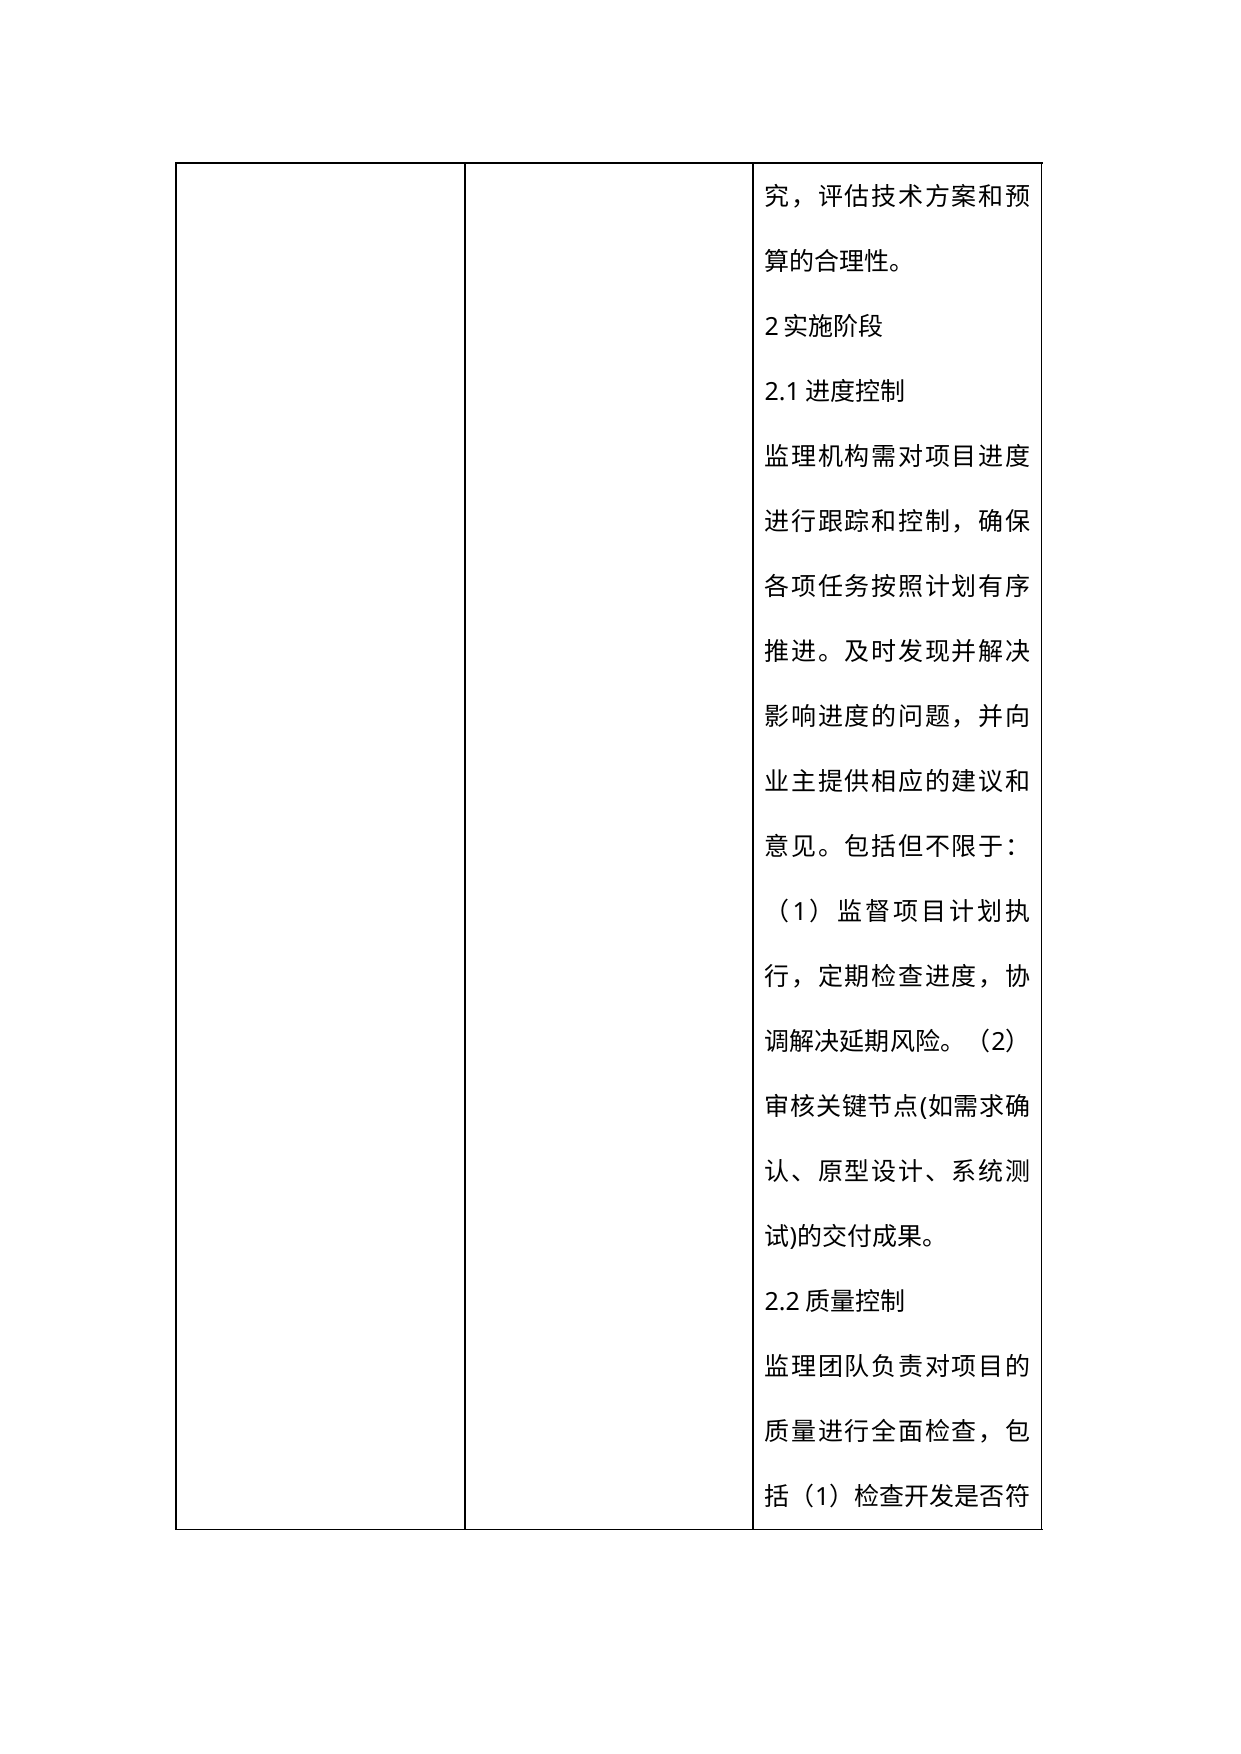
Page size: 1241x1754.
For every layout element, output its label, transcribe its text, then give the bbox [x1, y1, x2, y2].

table_cell 1 [177, 164, 464, 1528]
table_cell [466, 164, 752, 1528]
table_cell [754, 164, 1041, 1528]
